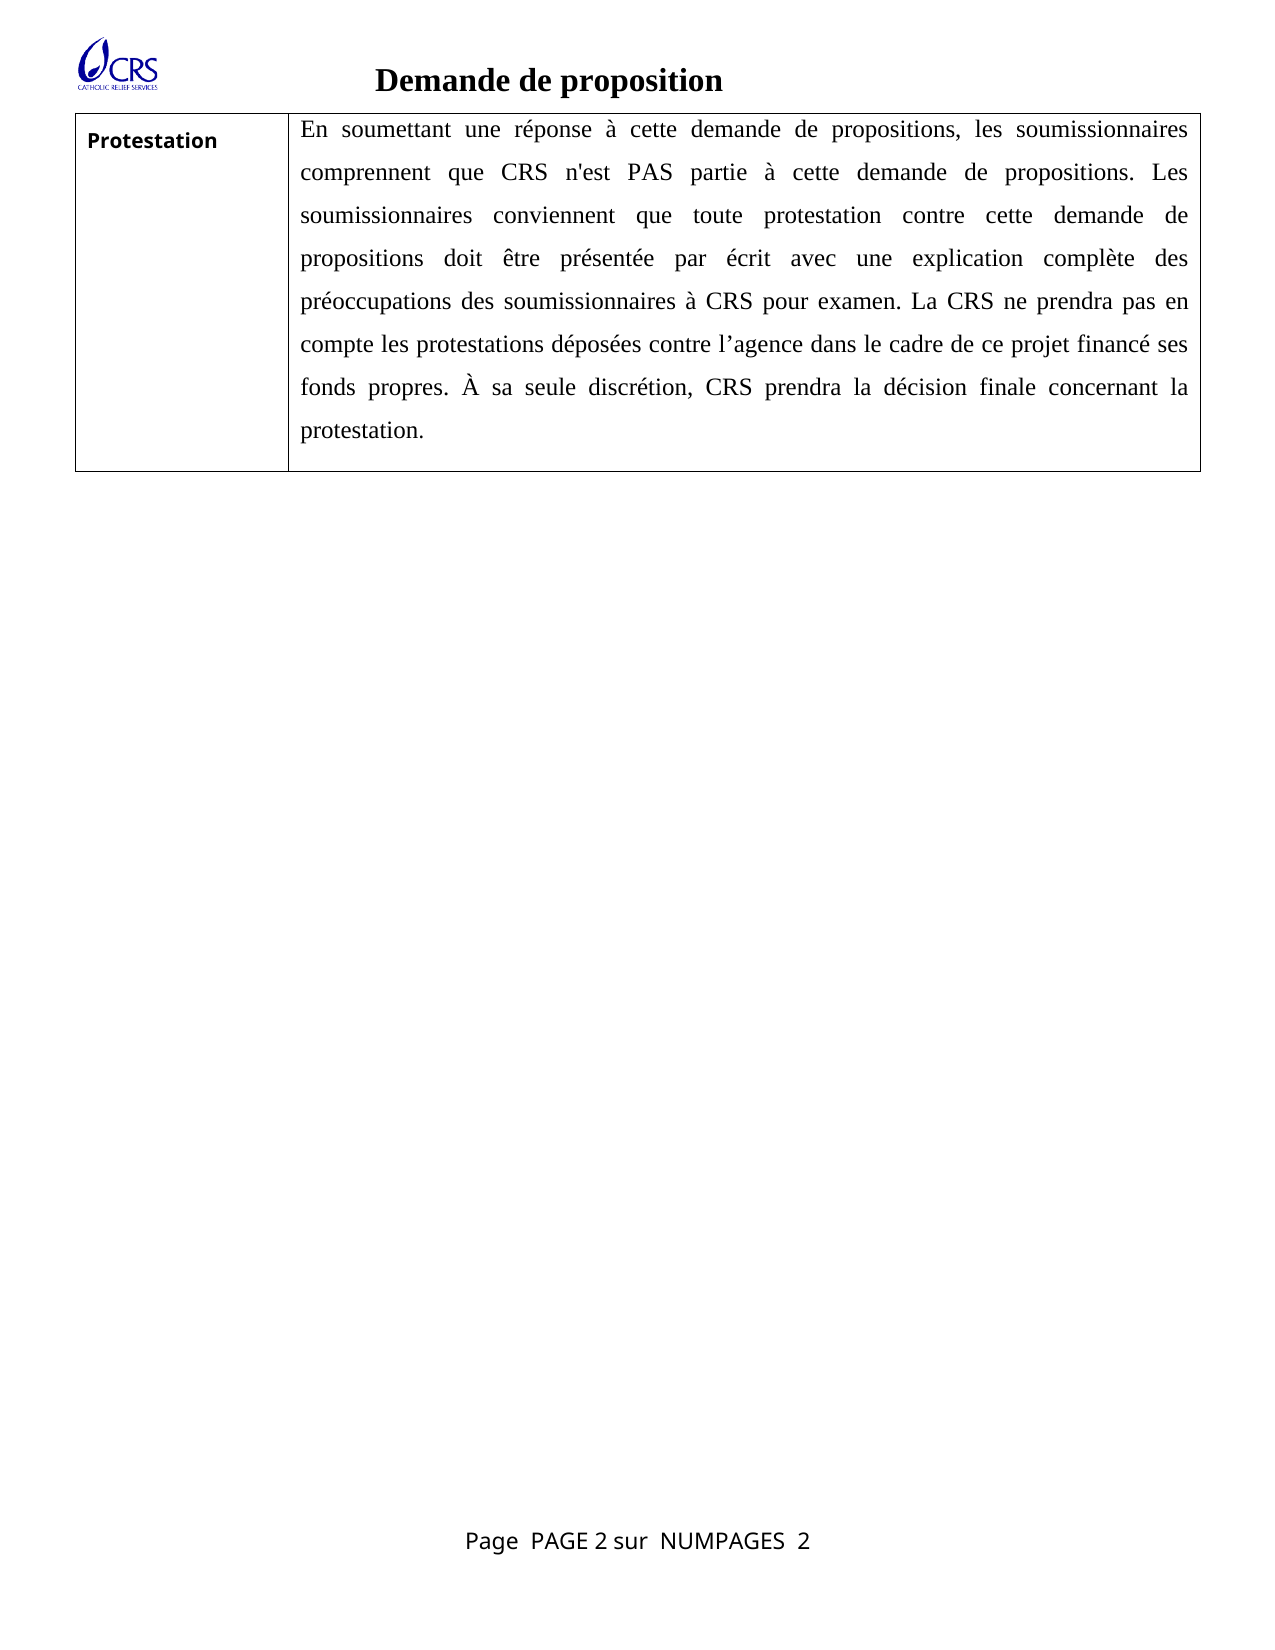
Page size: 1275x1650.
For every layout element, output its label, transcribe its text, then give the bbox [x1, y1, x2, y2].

table_cell En soumettant une réponse à cette demande de propositions, les soumissionnaires comprennent que CRS n'est PAS partie à cette demande de propositions. Les soumissionnaires conviennent que toute protestation contre cette demande de propositions doit être présentée par écrit avec une explication complète des préoccupations des soumissionnaires à CRS pour examen. La CRS ne prendra pas en compte les protestations déposées contre l’agence dans le cadre de ce projet financé ses fonds propres. À sa seule discrétion, CRS prendra la décision finale concernant la protestation. [289, 114, 1200, 471]
picture [75, 37, 170, 91]
table_cell Protestation [76, 114, 288, 471]
